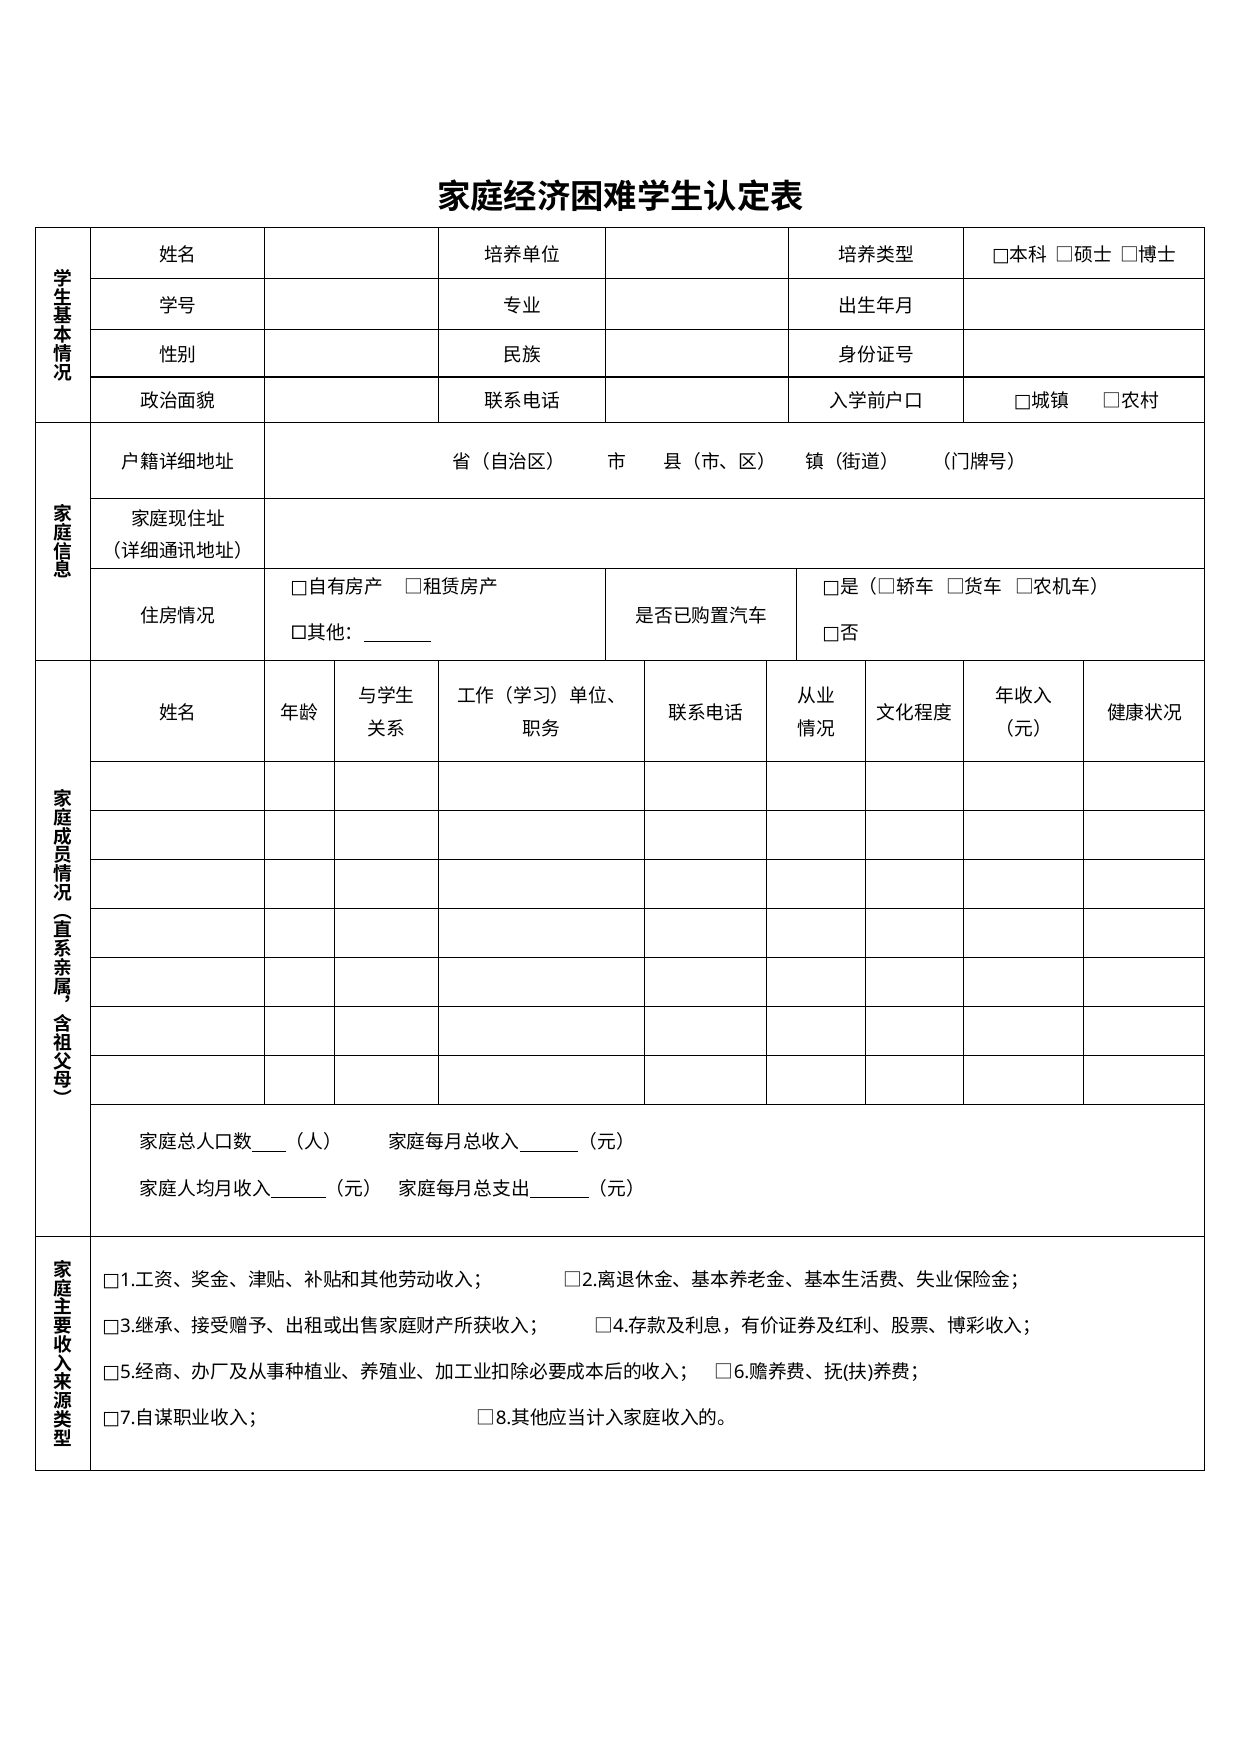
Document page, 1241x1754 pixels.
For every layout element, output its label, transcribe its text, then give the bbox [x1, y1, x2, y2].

table_cell [1084, 1007, 1204, 1055]
table_cell 联系电话 [645, 661, 766, 761]
table_header 姓名 [91, 228, 264, 278]
table_cell [964, 279, 1204, 329]
table_cell [265, 811, 334, 859]
table_cell 家庭信息 [36, 423, 90, 660]
table_cell 省（自治区） 市 县（市、区） 镇（街道） （门牌号） [265, 423, 1204, 498]
table_cell [964, 958, 1083, 1006]
table_cell [265, 499, 1204, 568]
table_cell [265, 762, 334, 810]
table_cell [439, 762, 644, 810]
table_cell [645, 860, 766, 908]
table_cell □是（□轿车 □货车 □农机车） □否 [797, 569, 1204, 660]
table_cell 身份证号 [789, 330, 963, 376]
table_cell [265, 279, 438, 329]
table_cell 家庭主要收入来源类型 [36, 1237, 90, 1470]
table_header 培养单位 [439, 228, 605, 278]
table_cell 性别 [91, 330, 264, 376]
table_cell 户籍详细地址 [91, 423, 264, 498]
table_cell [335, 860, 438, 908]
table_header 学生基本情况 [36, 228, 90, 422]
table_cell [645, 762, 766, 810]
table_cell [964, 330, 1204, 376]
table_cell 年收入（元） [964, 661, 1083, 761]
table_cell 与学生 关系 [335, 661, 438, 761]
table_header [265, 228, 438, 278]
table_header □本科 □硕士 □博士 [964, 228, 1204, 278]
table_cell [866, 762, 963, 810]
table_cell 民族 [439, 330, 605, 376]
table_cell [645, 909, 766, 957]
table_cell [335, 958, 438, 1006]
table_cell [964, 1007, 1083, 1055]
table_cell [265, 958, 334, 1006]
table_cell [866, 958, 963, 1006]
table_cell [91, 762, 264, 810]
table_cell 家庭现住址 （详细通讯地址） [91, 499, 264, 568]
table_cell [91, 860, 264, 908]
table_cell □城镇 □农村 [964, 378, 1204, 422]
table_cell [91, 1056, 264, 1104]
table_header 培养类型 [789, 228, 963, 278]
table_cell [964, 762, 1083, 810]
table_cell [767, 860, 865, 908]
table_cell 专业 [439, 279, 605, 329]
table_cell [335, 909, 438, 957]
table_cell [265, 378, 438, 422]
table_cell [265, 330, 438, 376]
table_cell [964, 1056, 1083, 1104]
table_cell [645, 1007, 766, 1055]
table_cell 从业 情况 [767, 661, 865, 761]
table_cell 出生年月 [789, 279, 963, 329]
table_cell □1.工资、奖金、津贴、补贴和其他劳动收入； □2.离退休金、基本养老金、基本生活费、失业保险金； □3.继承、接受赠予、出租或出售家庭财产所获收入； □4.存款及利息，有价证券及红利、股票、博彩收入； □5.经商、办厂及从事种植业、养殖业、加工业扣除必要成本后的收入； □6.赡养费、抚(扶)养费； □7.自谋职业收入； □8.其他应当计入家庭收入的。 [91, 1237, 1204, 1470]
table_cell [606, 279, 788, 329]
table_cell [91, 811, 264, 859]
table_cell [265, 860, 334, 908]
table_cell [1084, 860, 1204, 908]
table_cell [606, 378, 788, 422]
table_cell □自有房产 □租赁房产 其他： [265, 569, 605, 660]
table_cell [645, 958, 766, 1006]
table_cell [866, 1007, 963, 1055]
table_cell 姓名 [91, 661, 264, 761]
table_cell [1084, 909, 1204, 957]
table_cell [767, 811, 865, 859]
table_cell 联系电话 [439, 378, 605, 422]
table_cell [866, 1056, 963, 1104]
table_cell 工作（学习）单位、职务 [439, 661, 644, 761]
table_cell 住房情况 [91, 569, 264, 660]
table_cell 是否已购置汽车 [606, 569, 796, 660]
table_cell [265, 1007, 334, 1055]
table_cell [335, 1056, 438, 1104]
table_cell [1084, 762, 1204, 810]
table_cell [645, 1056, 766, 1104]
table_cell [439, 909, 644, 957]
table_cell [335, 762, 438, 810]
table_cell [439, 811, 644, 859]
table_cell [439, 860, 644, 908]
table_cell [866, 811, 963, 859]
table_cell 政治面貌 [91, 378, 264, 422]
table_cell [767, 762, 865, 810]
table_cell 健康状况 [1084, 661, 1204, 761]
table_cell [767, 909, 865, 957]
table_cell [964, 909, 1083, 957]
table_header [606, 228, 788, 278]
table_cell [767, 1007, 865, 1055]
table_cell [606, 330, 788, 376]
table_cell 入学前户口 [789, 378, 963, 422]
table_cell [439, 958, 644, 1006]
table_cell [1084, 1056, 1204, 1104]
table_cell 年龄 [265, 661, 334, 761]
text 家庭经济困难学生认定表 [187, 162, 1053, 227]
table_cell [439, 1007, 644, 1055]
table_cell [767, 958, 865, 1006]
table_cell [265, 1056, 334, 1104]
table_cell [645, 811, 766, 859]
table_cell 学号 [91, 279, 264, 329]
table_cell [439, 1056, 644, 1104]
table_cell [335, 1007, 438, 1055]
table_cell 家庭总人口数 （人） 家庭每月总收入 （元） 家庭人均月收入 （元） 家庭每月总支出 （元） [91, 1105, 1204, 1236]
table_cell [767, 1056, 865, 1104]
table_cell [265, 909, 334, 957]
table_cell [1084, 811, 1204, 859]
table_cell [91, 958, 264, 1006]
table_cell [91, 909, 264, 957]
table_cell [964, 860, 1083, 908]
table_cell 文化程度 [866, 661, 963, 761]
table_cell [866, 860, 963, 908]
table_cell [866, 909, 963, 957]
table_cell [1084, 958, 1204, 1006]
table_cell [91, 1007, 264, 1055]
table_cell 家庭成员情况（直系亲属，含祖父母） [36, 661, 90, 1236]
table_cell [335, 811, 438, 859]
table_cell [964, 811, 1083, 859]
